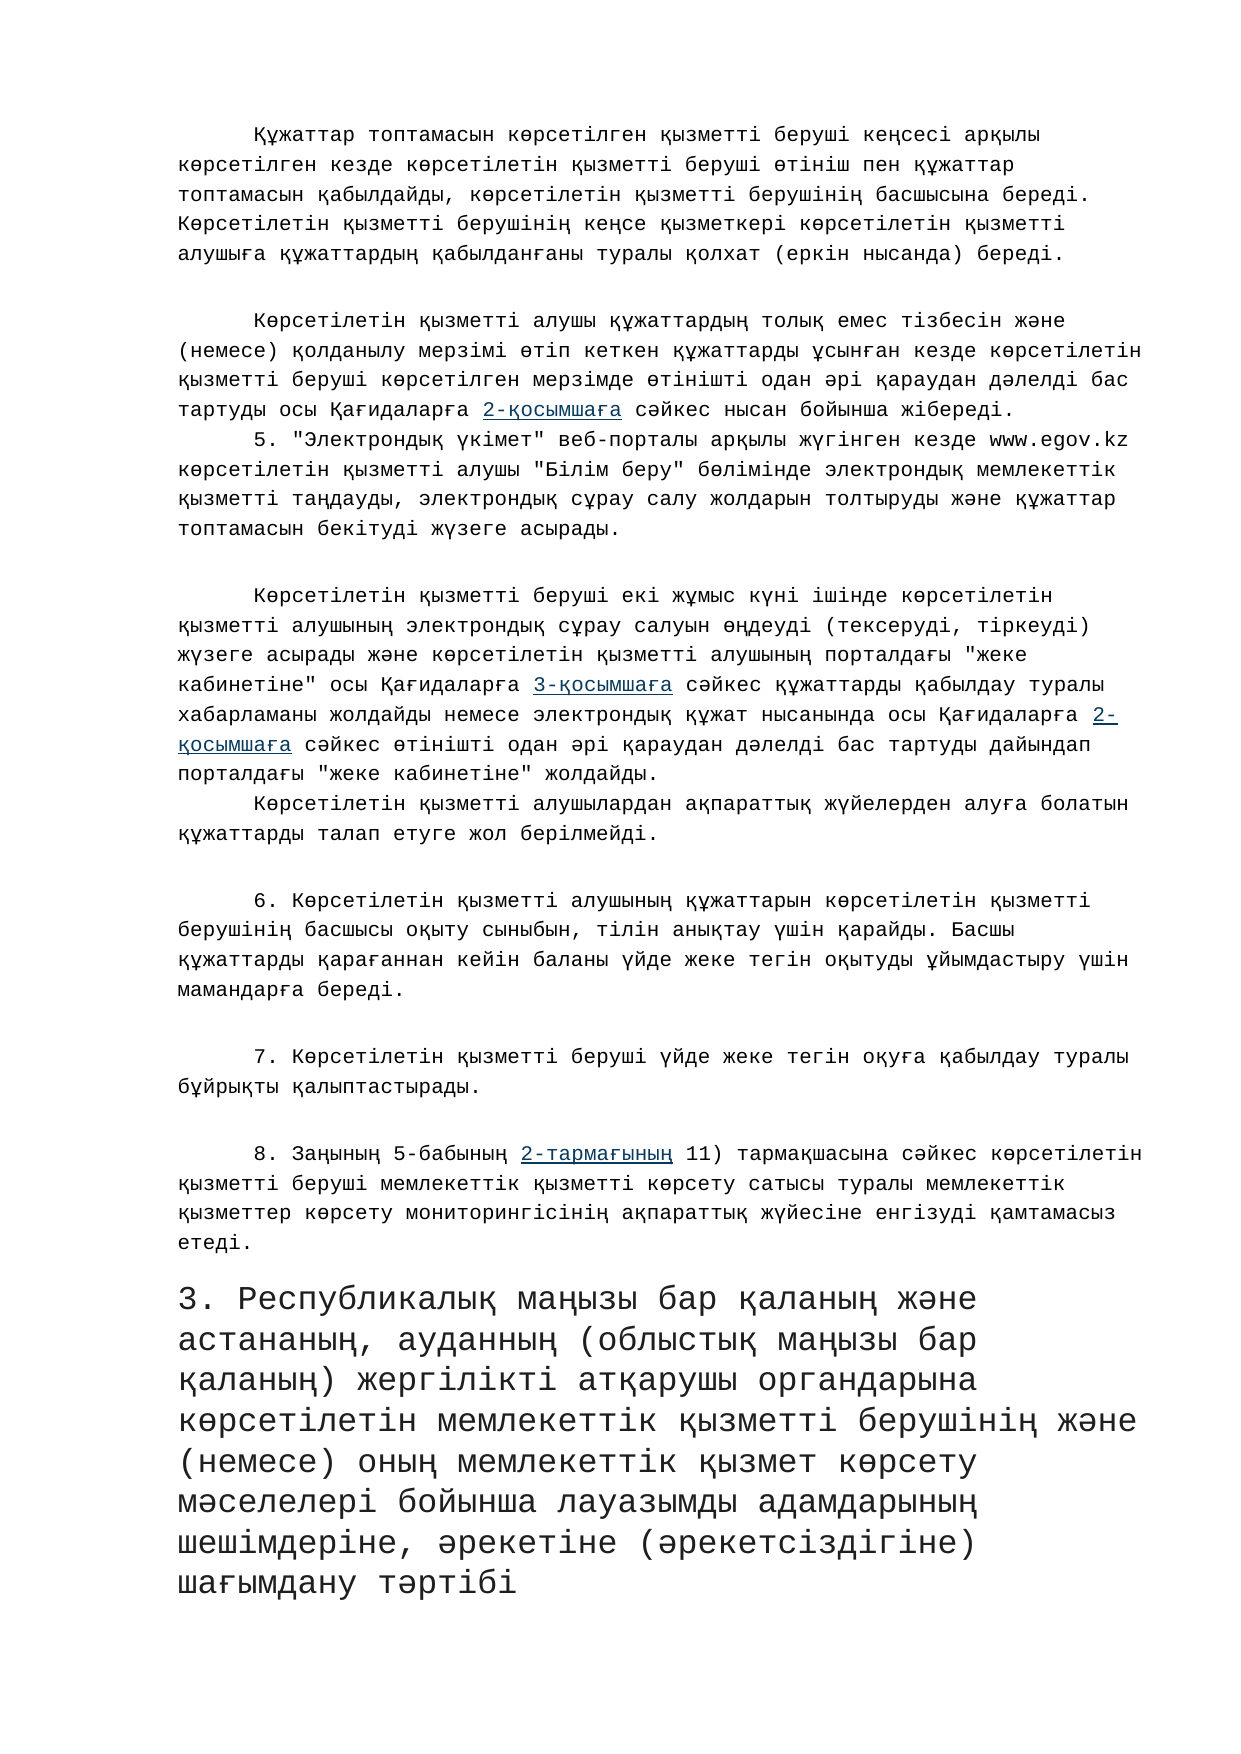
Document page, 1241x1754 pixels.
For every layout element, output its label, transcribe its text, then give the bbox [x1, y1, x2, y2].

text Көрсетілетін қызметті беруші екі жұмыс күні ішінде көрсетілетін қызметті алушының электрондық сұрау салуын өңдеуді (тексеруді, тіркеуді) жүзеге асырады және көрсетілетін қызметті алушының порталдағы "жеке кабинетіне" осы Қағидаларға 3-қосымшаға сәйкес құжаттарды қабылдау туралы хабарламаны жолдайды немесе электрондық құжат нысанында осы Қағидаларға 2-қосымшаға сәйкес өтінішті одан әрі қараудан дәлелді бас тартуды дайындап порталдағы "жеке кабинетіне" жолдайды. [177, 579, 1152, 787]
text 3. Республикалық маңызы бар қаланың және астананың, ауданның (облыстық маңызы бар қаланың) жергілікті атқарушы органдарына көрсетілетін мемлекеттік қызметті берушінің және (немесе) оның мемлекеттік қызмет көрсету мәселелері бойынша лауазымды адамдарының шешімдеріне, әрекетіне (әрекетсіздігіне) шағымдану тәртібі [177, 1279, 1152, 1604]
text 7. Көрсетілетін қызметті беруші үйде жеке тегін оқуға қабылдау туралы бұйрықты қалыптастырады. [177, 1040, 1152, 1099]
text 8. Заңының 5-бабының 2-тармағының 11) тармақшасына сәйкес көрсетілетін қызметті беруші мемлекеттік қызметті көрсету сатысы туралы мемлекеттік қызметтер көрсету мониторингісінің ақпараттық жүйесіне енгізуді қамтамасыз етеді. [177, 1137, 1152, 1256]
text 5. "Электрондық үкімет" веб-порталы арқылы жүгінген кезде www.egov.kz көрсетілетін қызметті алушы "Білім беру" бөлімінде электрондық мемлекеттік қызметті таңдауды, электрондық сұрау салу жолдарын толтыруды және құжаттар топтамасын бекітуді жүзеге асырады. [177, 423, 1152, 542]
text Көрсетілетін қызметті алушы құжаттардың толық емес тізбесін және (немесе) қолданылу мерзімі өтіп кеткен құжаттарды ұсынған кезде көрсетілетін қызметті беруші көрсетілген мерзімде өтінішті одан әрі қараудан дәлелді бас тартуды осы Қағидаларға 2-қосымшаға сәйкес нысан бойынша жібереді. [177, 304, 1152, 423]
text Құжаттар топтамасын көрсетілген қызметті беруші кеңсесі арқылы көрсетілген кезде көрсетілетін қызметті беруші өтініш пен құжаттар топтамасын қабылдайды, көрсетілетін қызметті берушінің басшысына береді. Көрсетілетін қызметті берушінің кеңсе қызметкері көрсетілетін қызметті алушыға құжаттардың қабылданғаны туралы қолхат (еркін нысанда) береді. [177, 118, 1152, 267]
text 6. Көрсетілетін қызметті алушының құжаттарын көрсетілетін қызметті берушінің басшысы оқыту сыныбын, тілін анықтау үшін қарайды. Басшы құжаттарды қарағаннан кейін баланы үйде жеке тегін оқытуды ұйымдастыру үшін мамандарға береді. [177, 884, 1152, 1002]
text Көрсетілетін қызметті алушылардан ақпараттық жүйелерден алуға болатын құжаттарды талап етуге жол берілмейді. [177, 787, 1152, 846]
